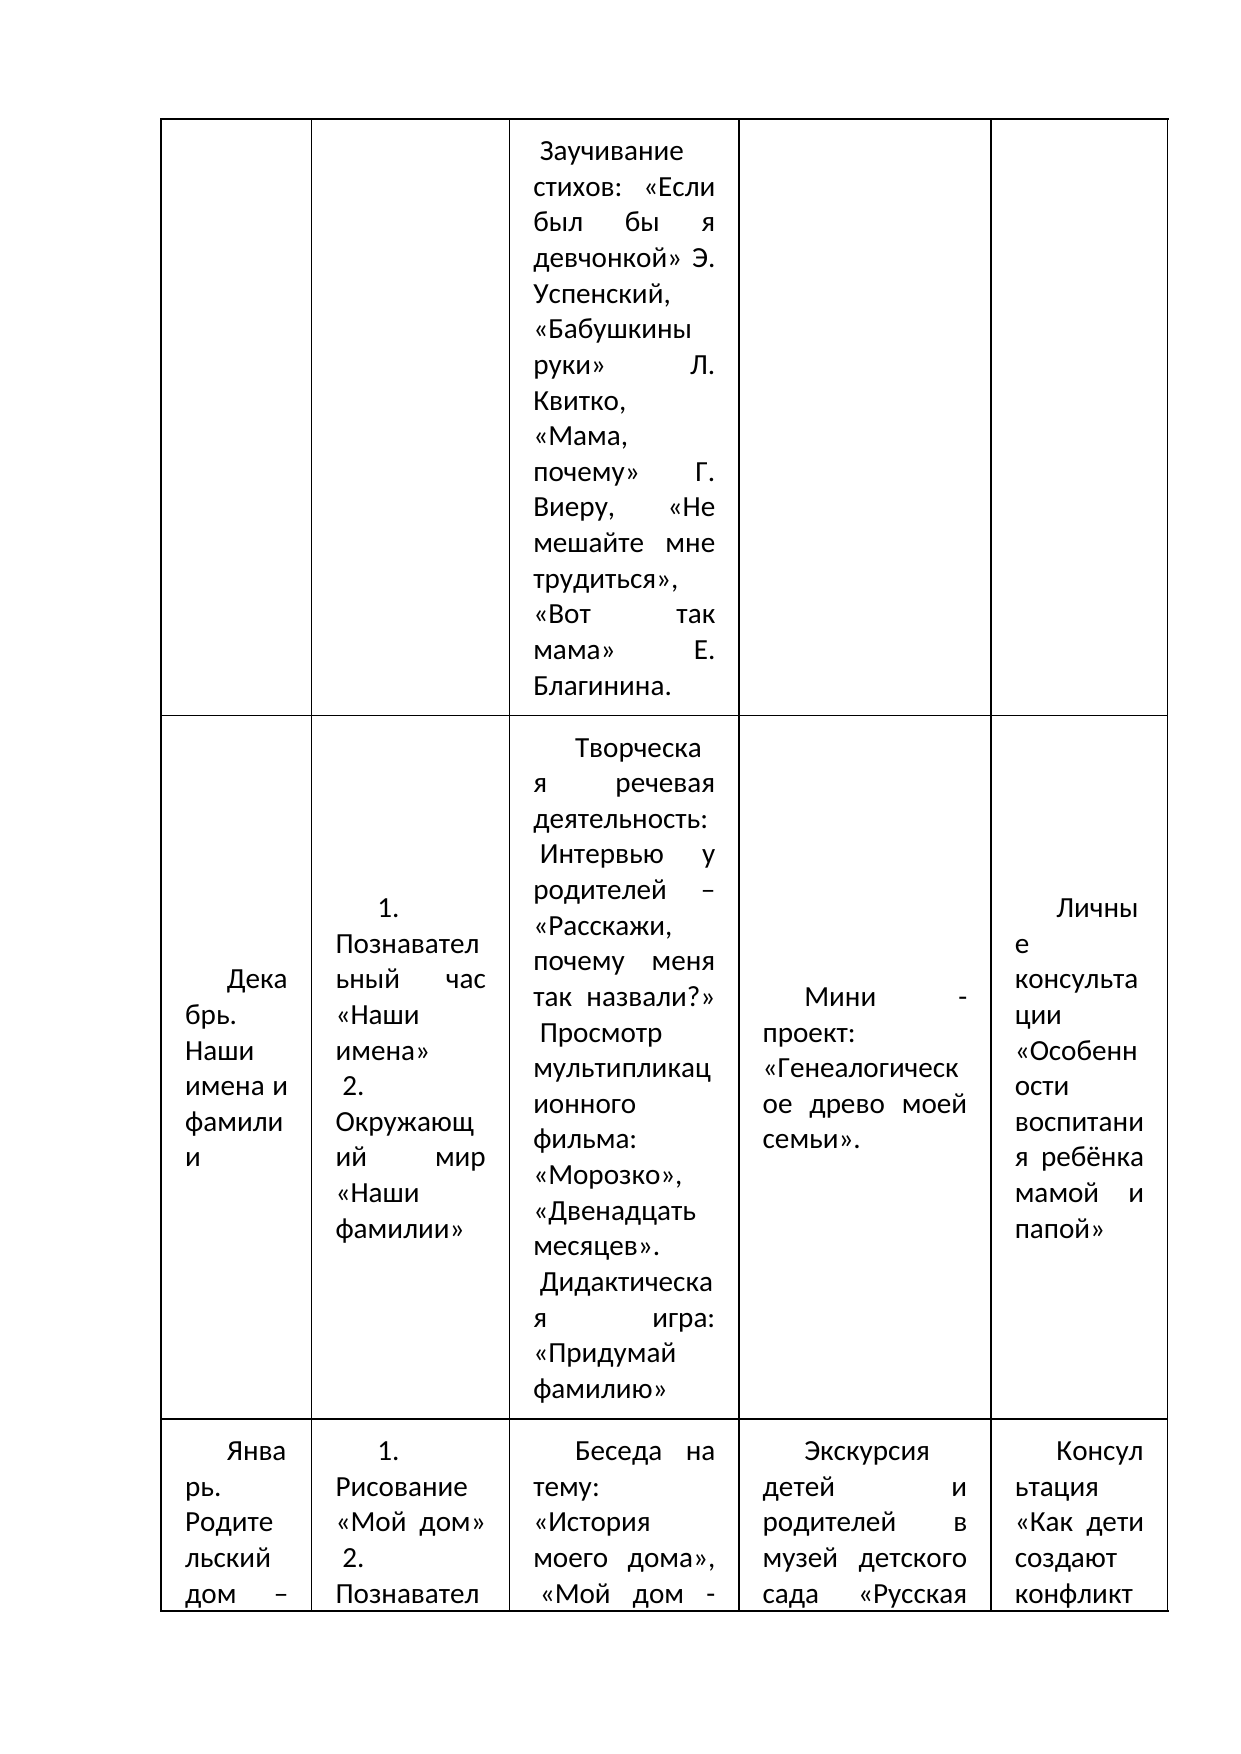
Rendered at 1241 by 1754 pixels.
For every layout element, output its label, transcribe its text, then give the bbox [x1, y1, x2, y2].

table_cell Мини - проект: «Генеалогическое древо моей семьи». [740, 716, 990, 1418]
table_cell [740, 120, 990, 715]
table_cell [162, 1420, 311, 1610]
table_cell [992, 1420, 1167, 1610]
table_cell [510, 120, 738, 715]
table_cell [162, 120, 311, 715]
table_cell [312, 1420, 509, 1610]
table_cell Личные консультации «Особенности воспитания ребёнка мамой и папой» [992, 716, 1167, 1418]
table_cell Декабрь. Наши имена и фамилии [162, 716, 311, 1418]
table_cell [510, 1420, 738, 1610]
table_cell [740, 1420, 990, 1610]
table_cell 1. Познавательный час «Наши имена» 2. Окружающий мир «Наши фамилии» [312, 716, 509, 1418]
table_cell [312, 120, 509, 715]
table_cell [992, 120, 1167, 715]
table_cell Творческая речевая деятельность: Интервью у родителей – «Расскажи, почему меня так назвали?» Просмотр мультипликационного фильма: «Морозко», «Двенадцать месяцев». Дидактическая игра: «Придумай фамилию» [510, 716, 738, 1418]
